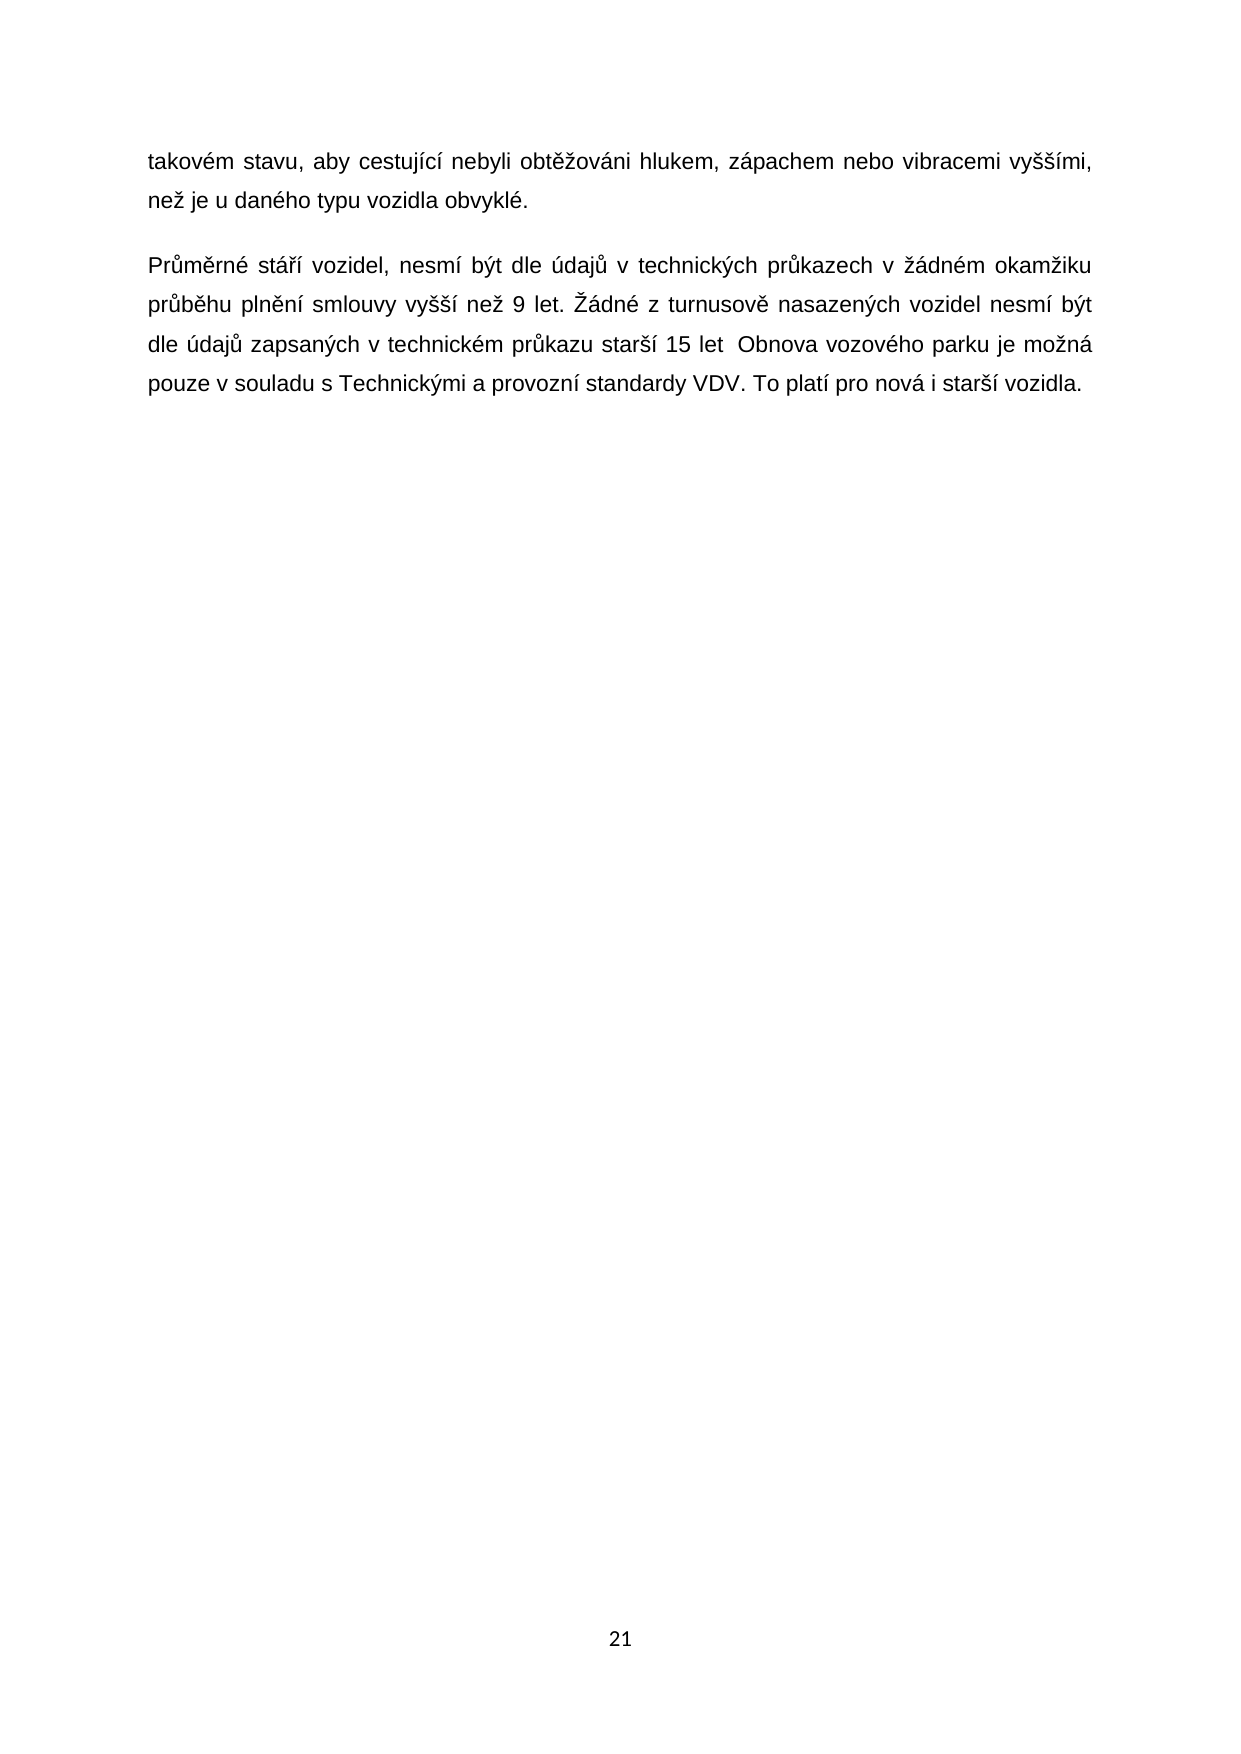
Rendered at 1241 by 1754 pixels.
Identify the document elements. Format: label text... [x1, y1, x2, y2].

text Průměrné stáří vozidel, nesmí být dle údajů v technických průkazech v žádném okamžiku průběhu plnění smlouvy vyšší než 9 let. Žádné z turnusově nasazených vozidel nesmí být dle údajů zapsaných v technickém průkazu starší 15 let Obnova vozového parku je možná pouze v souladu s Technickými a provozní standardy VDV. To platí pro nová i starší vozidla. [148, 252, 1093, 396]
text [148, 148, 1093, 213]
